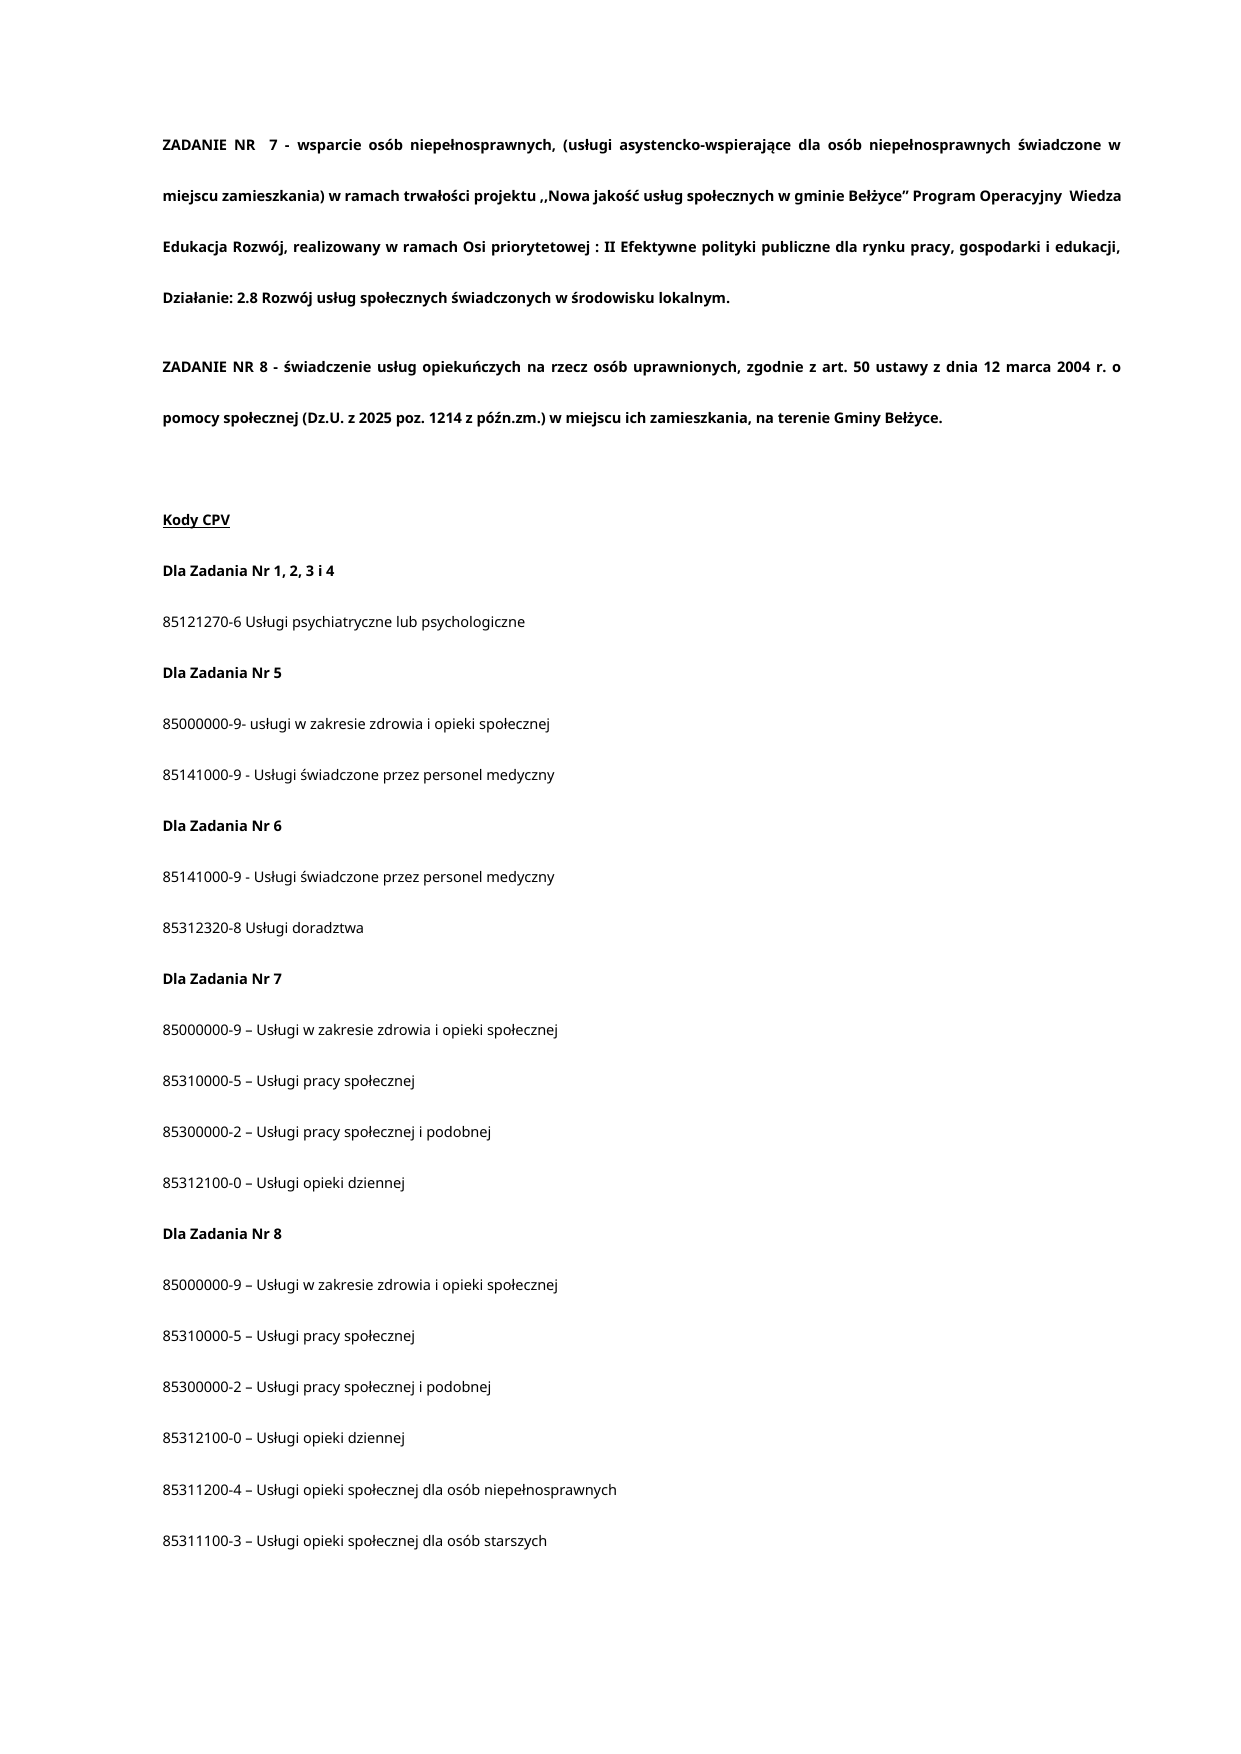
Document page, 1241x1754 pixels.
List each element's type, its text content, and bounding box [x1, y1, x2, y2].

text Dla Zadania Nr 5 [162, 648, 1122, 683]
text 85000000-9- usługi w zakresie zdrowia i opieki społecznej [162, 699, 1122, 734]
text Dla Zadania Nr 7 [162, 955, 1122, 989]
text 85300000-2 – Usługi pracy społecznej i podobnej [162, 1108, 1122, 1142]
text 85311100-3 – Usługi opieki społecznej dla osób starszych [162, 1516, 1122, 1550]
text ZADANIE NR 7 - wsparcie osób niepełnosprawnych, (usługi asystencko-wspierające dla osób niepełnosprawnych świadczone w miejscu zamieszkania) w ramach trwałości projektu ,,Nowa jakość usług społecznych w gminie Bełżyce” Program Operacyjny Wiedza Edukacja Rozwój, realizowany w ramach Osi priorytetowej : II Efektywne polityki publiczne dla rynku pracy, gospodarki i edukacji, Działanie: 2.8 Rozwój usług społecznych świadczonych w środowisku lokalnym. [162, 121, 1122, 308]
text 85310000-5 – Usługi pracy społecznej [162, 1312, 1122, 1346]
text 85312100-0 – Usługi opieki dziennej [162, 1159, 1122, 1193]
text ZADANIE NR 8 - świadczenie usług opiekuńczych na rzecz osób uprawnionych, zgodnie z art. 50 ustawy z dnia 12 marca 2004 r. o pomocy społecznej (Dz.U. z 2025 poz. 1214 z późn.zm.) w miejscu ich zamieszkania, na terenie Gminy Bełżyce. [162, 342, 1122, 427]
text 85141000-9 - Usługi świadczone przez personel medyczny [162, 751, 1122, 785]
text 85312320-8 Usługi doradztwa [162, 904, 1122, 938]
text Dla Zadania Nr 1, 2, 3 i 4 [162, 546, 1122, 581]
text 85141000-9 - Usługi świadczone przez personel medyczny [162, 853, 1122, 887]
text Kody CPV [162, 495, 1122, 529]
text Dla Zadania Nr 8 [162, 1210, 1122, 1244]
text 85000000-9 – Usługi w zakresie zdrowia i opieki społecznej [162, 1006, 1122, 1040]
text 85121270-6 Usługi psychiatryczne lub psychologiczne [162, 597, 1122, 632]
text 85311200-4 – Usługi opieki społecznej dla osób niepełnosprawnych [162, 1465, 1122, 1499]
text 85310000-5 – Usługi pracy społecznej [162, 1057, 1122, 1091]
text 85300000-2 – Usługi pracy społecznej i podobnej [162, 1363, 1122, 1397]
text 85000000-9 – Usługi w zakresie zdrowia i opieki społecznej [162, 1261, 1122, 1295]
text Dla Zadania Nr 6 [162, 802, 1122, 836]
text 85312100-0 – Usługi opieki dziennej [162, 1414, 1122, 1448]
